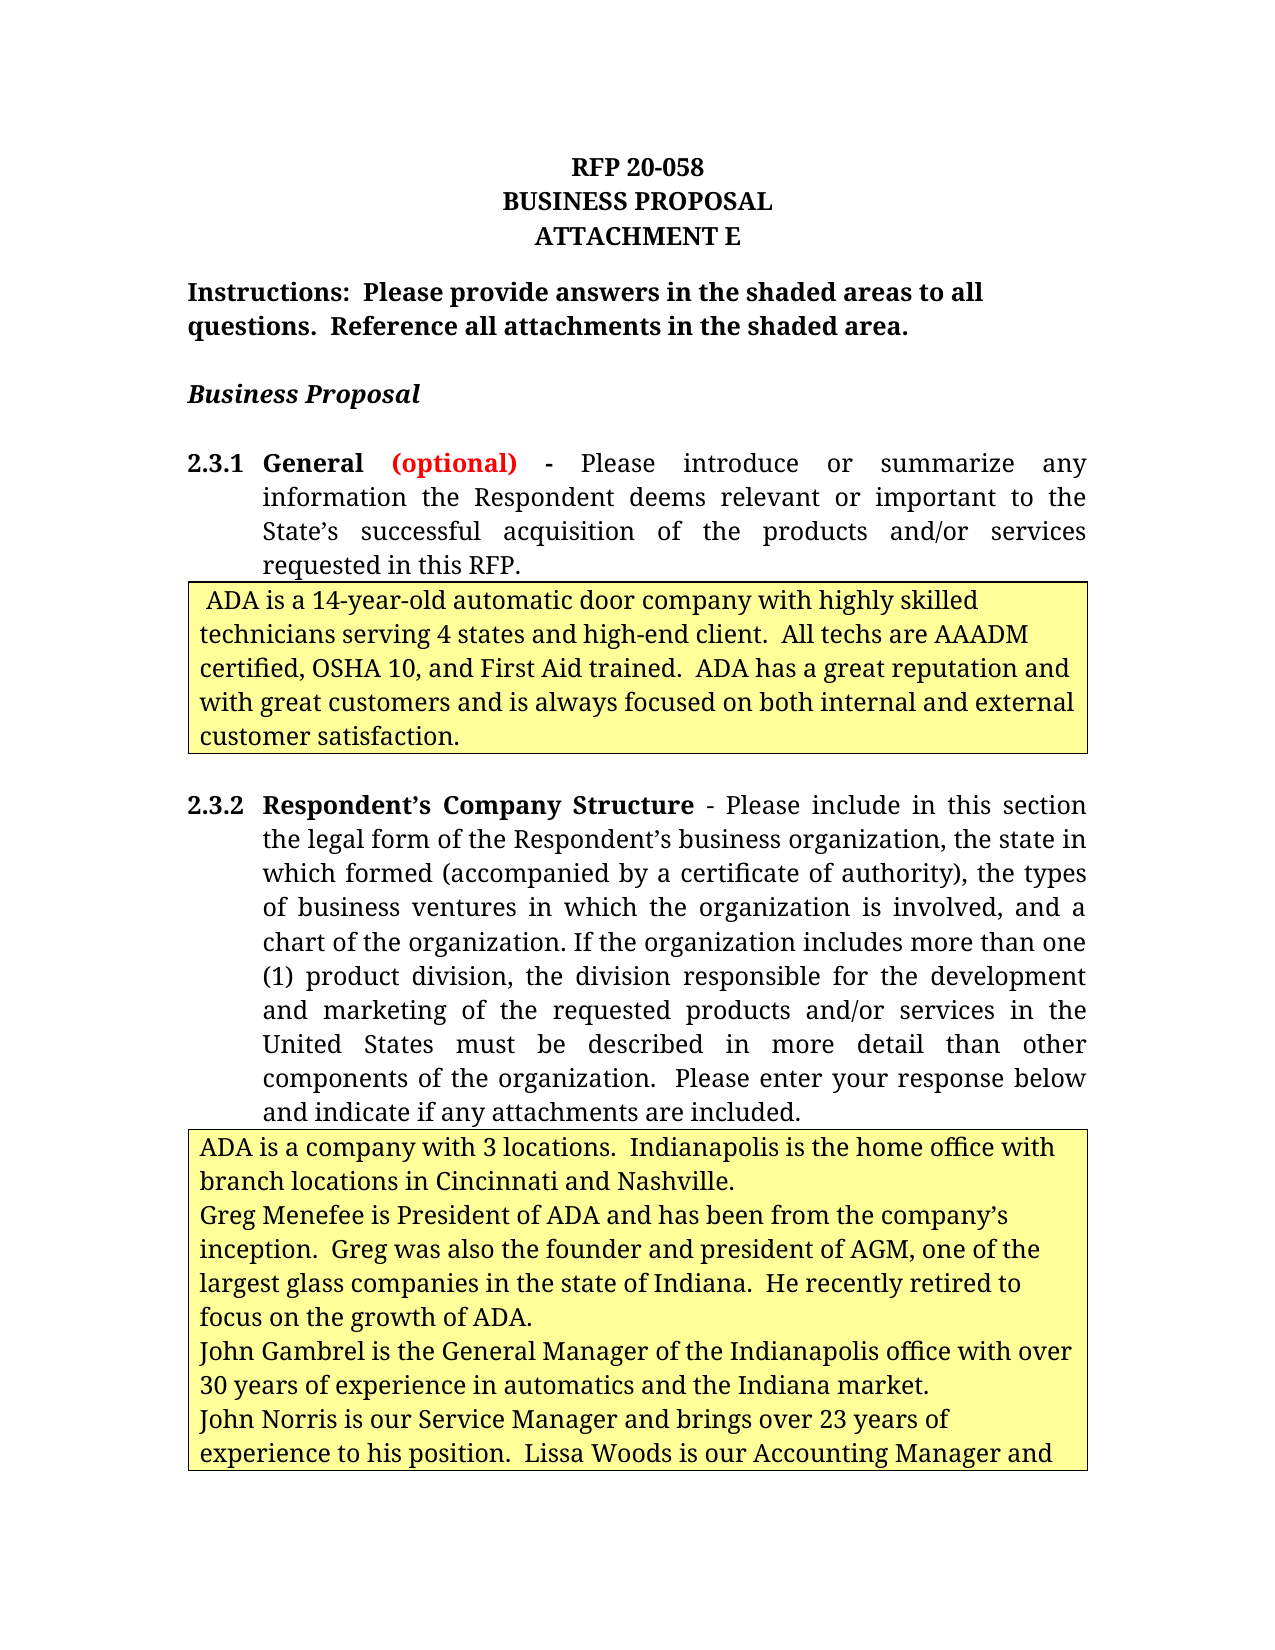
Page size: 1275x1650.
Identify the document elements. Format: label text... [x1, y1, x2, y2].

text BUSINESS PROPOSAL [187, 184, 1087, 218]
table_header ADA is a 14-year-old automatic door company with highly skilled technicians serving 4 states and high-end client. All techs are AAADM certified, OSHA 10, and First Aid trained. ADA has a great reputation and with great customers and is always focused on both internal and external customer satisfaction. [189, 583, 1087, 753]
list General (optional) - Please introduce or summarize any information the Respondent deems relevant or important to the State’s successful acquisition of the products and/or services requested in this RFP. [187, 445, 1087, 581]
text Instructions: Please provide answers in the shaded areas to all questions. Reference all attachments in the shaded area. [187, 275, 1087, 343]
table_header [189, 1130, 1087, 1470]
text RFP 20-058 [187, 150, 1087, 184]
text ATTACHMENT E [187, 218, 1087, 252]
text Business Proposal [187, 377, 1087, 411]
list Respondent’s Company Structure - Please include in this section the legal form of the Respondent’s business organization, the state in which formed (accompanied by a certificate of authority), the types of business ventures in which the organization is involved, and a chart of the organization. If the organization includes more than one (1) product division, the division responsible for the development and marketing of the requested products and/or services in the United States must be described in more detail than other components of the organization. Please enter your response below and indicate if any attachments are included. [187, 788, 1087, 1128]
